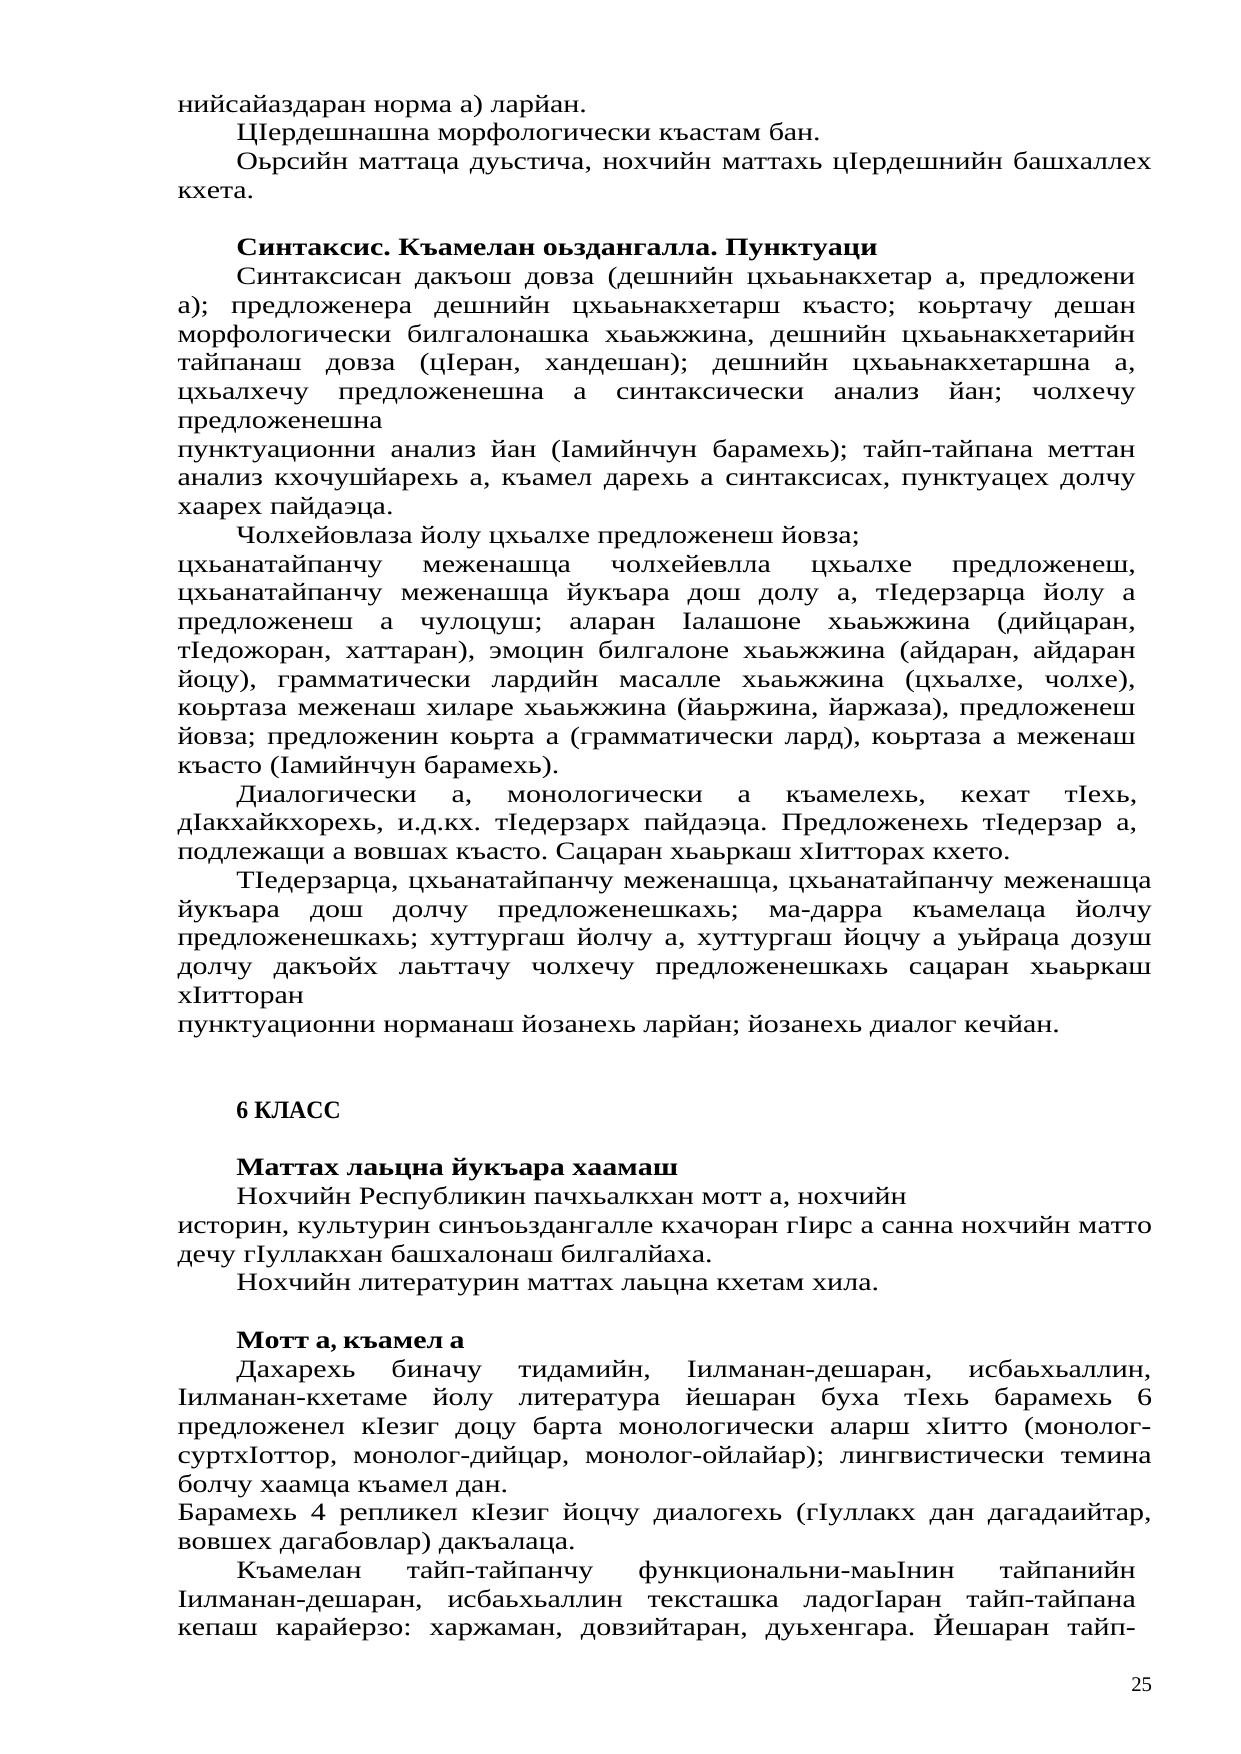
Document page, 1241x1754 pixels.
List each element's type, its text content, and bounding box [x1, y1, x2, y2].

text Маттах лаьцна йукъара хаамаш [177, 1152, 1152, 1181]
text Дахарехь биначу тидамийн, Ӏилманан-дешаран, исбаьхьаллин, Ӏилманан-кхетаме йолу литература йешаран буха тӀехь барамехь 6 предложенел кӀезиг доцу барта монологически аларш хӀитто (монолог-суртхӀоттор, монолог-дийцар, монолог-ойлайар); лингвистически темина болчу хаамца къамел дан. [177, 1354, 1152, 1497]
text пунктуационни норманаш йозанехь ларйан; йозанехь диалог кечйан. [177, 1009, 1152, 1037]
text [177, 89, 1152, 117]
text Мотт а, къамел а [177, 1325, 1152, 1354]
text Синтаксис. Къамелан оьздангалла. Пунктуаци [177, 232, 1152, 261]
text Оьрсийн маттаца дуьстича, нохчийн маттахь цӀердешнийн башхаллех кхета. [177, 146, 1152, 204]
text Нохчийн Республикин пачхьалкхан мотт а, нохчийн [177, 1181, 1152, 1210]
text Нохчийн литературин маттах лаьцна кхетам хила. [177, 1267, 1152, 1296]
text 6 КЛАСС [177, 1095, 1152, 1124]
text историн, культурин синъоьздангалле кхачоран гӀирс а санна нохчийн матто дечу гӀуллакхан башхалонаш билгалйаха. [177, 1210, 1152, 1267]
text Синтаксисан дакъош довза (дешнийн цхьаьнакхетар а, предложени а); предложенера дешнийн цхьаьнакхетарш къасто; коьртачу дешан морфологически билгалонашка хьаьжжина, дешнийн цхьаьнакхетарийн тайпанаш довза (цӀеран, хандешан); дешнийн цхьаьнакхетаршна а, цхьалхечу предложенешна а синтаксически анализ йан; чолхечу предложенешна [177, 261, 1136, 434]
text пунктуационни анализ йан (Ӏамийнчун барамехь); тайп-тайпана меттан анализ кхочушйарехь а, къамел дарехь а синтаксисах, пунктуацех долчу хаарех пайдаэца. [177, 434, 1136, 520]
text ТӀедерзарца, цхьанатайпанчу меженашца, цхьанатайпанчу меженашца йукъара дош долчу предложенешкахь; ма-дарра къамелаца йолчу предложенешкахь; хуттургаш йолчу а, хуттургаш йоцчу а уьйраца дозуш долчу дакъойх лаьттачу чолхечу предложенешкахь сацаран хьаьркаш хӀитторан [177, 865, 1152, 1009]
text ЦӀердешнашна морфологически къастам бан. [177, 117, 1152, 146]
text цхьанатайпанчу меженашца чолхейевлла цхьалхе предложенеш, цхьанатайпанчу меженашца йукъара дош долу а, тӀедерзарца йолу а предложенеш а чулоцуш; аларан Ӏалашоне хьаьжжина (дийцаран, тӀедожоран, хаттаран), эмоцин билгалоне хьаьжжина (айдаран, айдаран йоцу), грамматически лардийн масалле хьаьжжина (цхьалхе, чолхе), коьртаза меженаш хиларе хьаьжжина (йаьржина, йаржаза), предложенеш йовза; предложенин коьрта а (грамматически лард), коьртаза а меженаш къасто (Ӏамийнчун барамехь). [177, 549, 1136, 779]
text Чолхейовлаза йолу цхьалхе предложенеш йовза; [177, 520, 1136, 549]
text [177, 1555, 1136, 1641]
text Диалогически а, монологически а къамелехь, кехат тӀехь, дӀакхайкхорехь, и.д.кх. тӀедерзарх пайдаэца. Предложенехь тӀедерзар а, подлежащи а вовшах къасто. Сацаран хьаьркаш хӀитторах кхето. [177, 779, 1137, 865]
text Барамехь 4 репликел кӀезиг йоцчу диалогехь (гӀуллакх дан дагадаийтар, вовшех дагабовлар) дакъалаца. [177, 1497, 1152, 1555]
